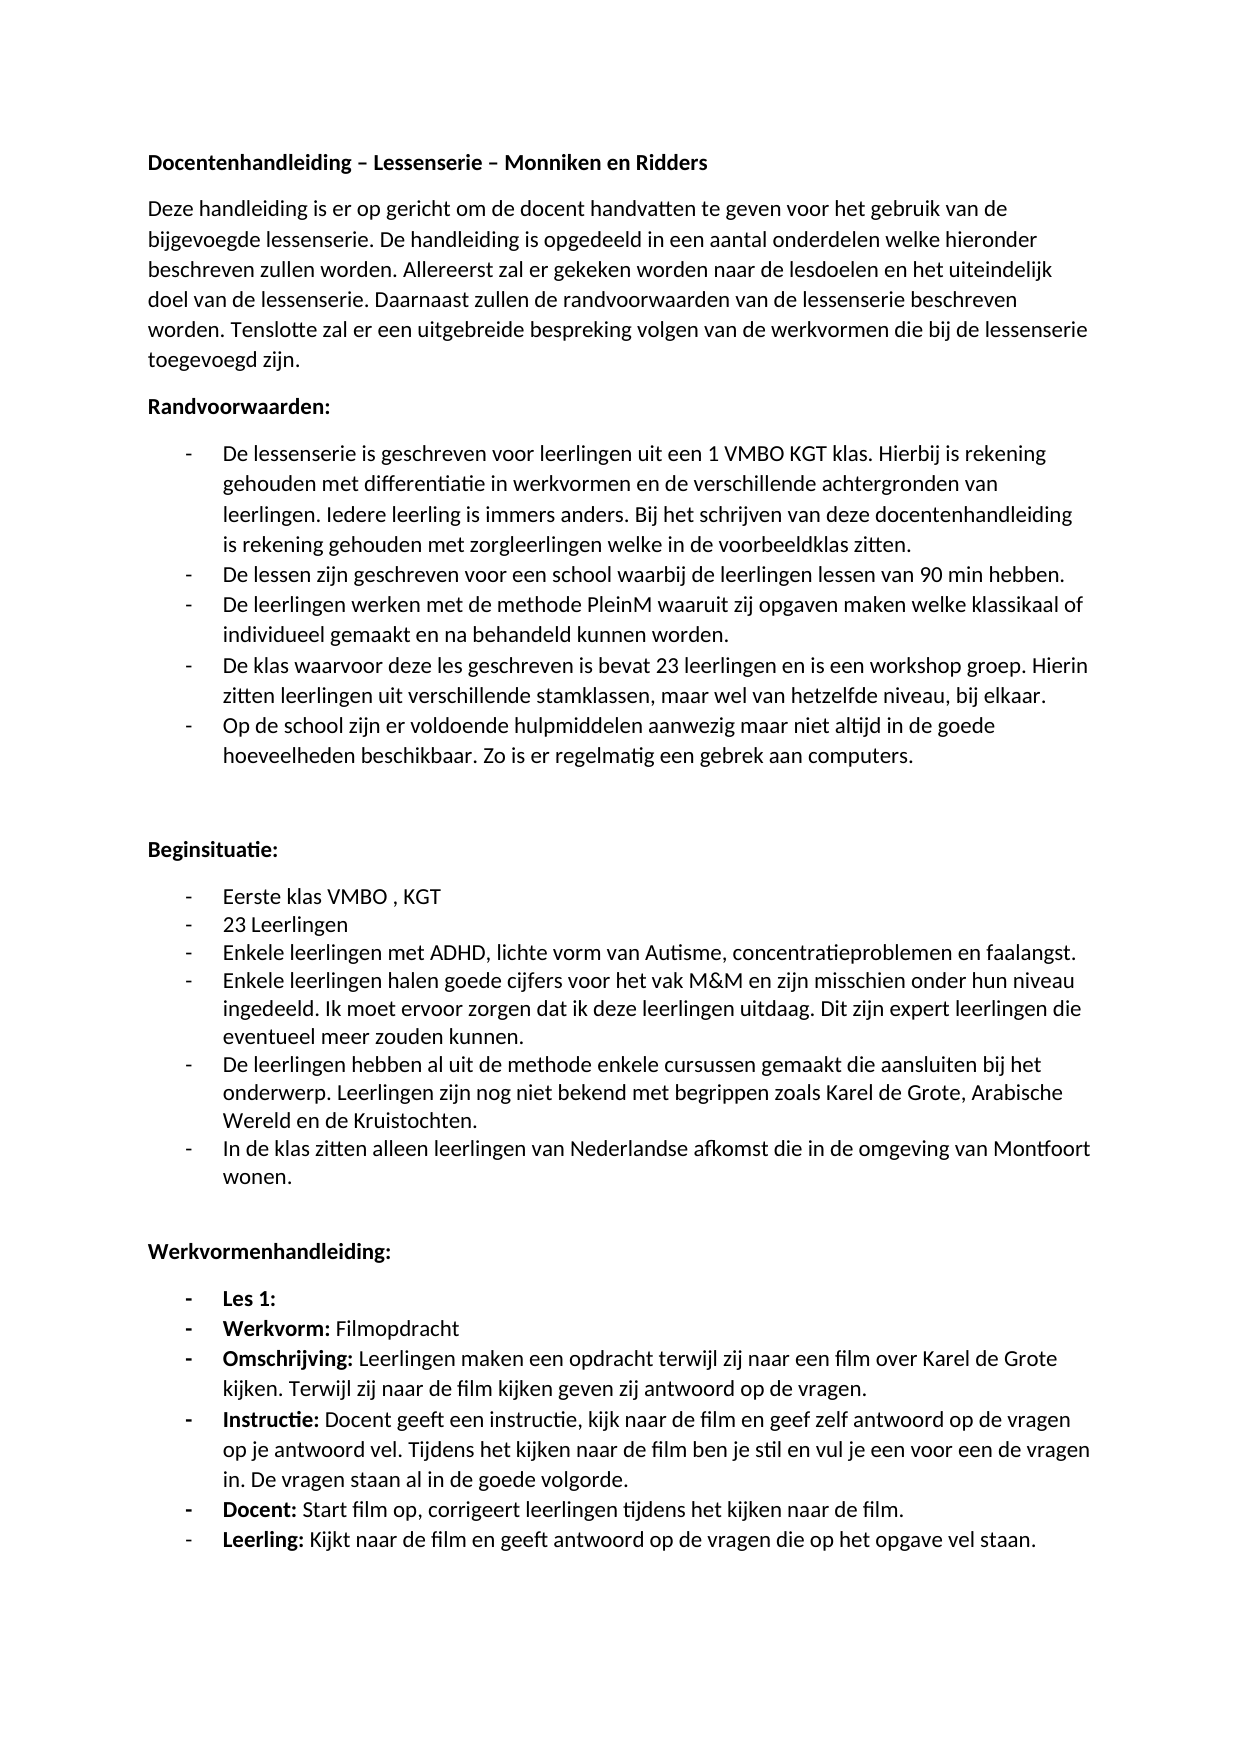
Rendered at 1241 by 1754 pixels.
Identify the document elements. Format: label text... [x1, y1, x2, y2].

list De leerlingen werken met de methode PleinM waaruit zij opgaven maken welke klassikaal of individueel gemaakt en na behandeld kunnen worden. [185, 590, 1093, 648]
list Leerling: Kijkt naar de film en geeft antwoord op de vragen die op het opgave vel staan. [185, 1526, 1093, 1554]
text Beginsituatie: [148, 835, 1093, 863]
text Docentenhandleiding – Lessenserie – Monniken en Ridders [148, 148, 1093, 176]
list Les 1: [185, 1284, 1093, 1312]
list Enkele leerlingen met ADHD, lichte vorm van Autisme, concentratieproblemen en faalangst. [185, 938, 1093, 966]
list In de klas zitten alleen leerlingen van Nederlandse afkomst die in de omgeving van Montfoort wonen. [185, 1134, 1093, 1190]
list De klas waarvoor deze les geschreven is bevat 23 leerlingen en is een workshop groep. Hierin zitten leerlingen uit verschillende stamklassen, maar wel van hetzelfde niveau, bij elkaar. [185, 651, 1093, 709]
text Werkvormenhandleiding: [148, 1237, 1093, 1265]
list Werkvorm: Filmopdracht [185, 1314, 1093, 1342]
list 23 Leerlingen [185, 910, 1093, 938]
text Randvoorwaarden: [148, 392, 1093, 420]
text Deze handleiding is er op gericht om de docent handvatten te geven voor het gebruik van de bijgevoegde lessenserie. De handleiding is opgedeeld in een aantal onderdelen welke hieronder beschreven zullen worden. Allereerst zal er gekeken worden naar de lesdoelen en het uiteindelijk doel van de lessenserie. Daarnaast zullen de randvoorwaarden van de lessenserie beschreven worden. Tenslotte zal er een uitgebreide bespreking volgen van de werkvormen die bij de lessenserie toegevoegd zijn. [148, 194, 1093, 373]
list Eerste klas VMBO , KGT [185, 882, 1093, 910]
list Instructie: Docent geeft een instructie, kijk naar de film en geef zelf antwoord op de vragen op je antwoord vel. Tijdens het kijken naar de film ben je stil en vul je een voor een de vragen in. De vragen staan al in de goede volgorde. [185, 1405, 1093, 1493]
list Docent: Start film op, corrigeert leerlingen tijdens het kijken naar de film. [185, 1495, 1093, 1523]
list De lessen zijn geschreven voor een school waarbij de leerlingen lessen van 90 min hebben. [185, 560, 1093, 588]
list Omschrijving: Leerlingen maken een opdracht terwijl zij naar een film over Karel de Grote kijken. Terwijl zij naar de film kijken geven zij antwoord op de vragen. [185, 1344, 1093, 1403]
list De lessenserie is geschreven voor leerlingen uit een 1 VMBO KGT klas. Hierbij is rekening gehouden met differentiatie in werkvormen en de verschillende achtergronden van leerlingen. Iedere leerling is immers anders. Bij het schrijven van deze docentenhandleiding is rekening gehouden met zorgleerlingen welke in de voorbeeldklas zitten. [185, 439, 1093, 558]
list Enkele leerlingen halen goede cijfers voor het vak M&M en zijn misschien onder hun niveau ingedeeld. Ik moet ervoor zorgen dat ik deze leerlingen uitdaag. Dit zijn expert leerlingen die eventueel meer zouden kunnen. [185, 966, 1093, 1050]
list De leerlingen hebben al uit de methode enkele cursussen gemaakt die aansluiten bij het onderwerp. Leerlingen zijn nog niet bekend met begrippen zoals Karel de Grote, Arabische Wereld en de Kruistochten. [185, 1050, 1093, 1134]
list Op de school zijn er voldoende hulpmiddelen aanwezig maar niet altijd in de goede hoeveelheden beschikbaar. Zo is er regelmatig een gebrek aan computers. [185, 711, 1093, 769]
